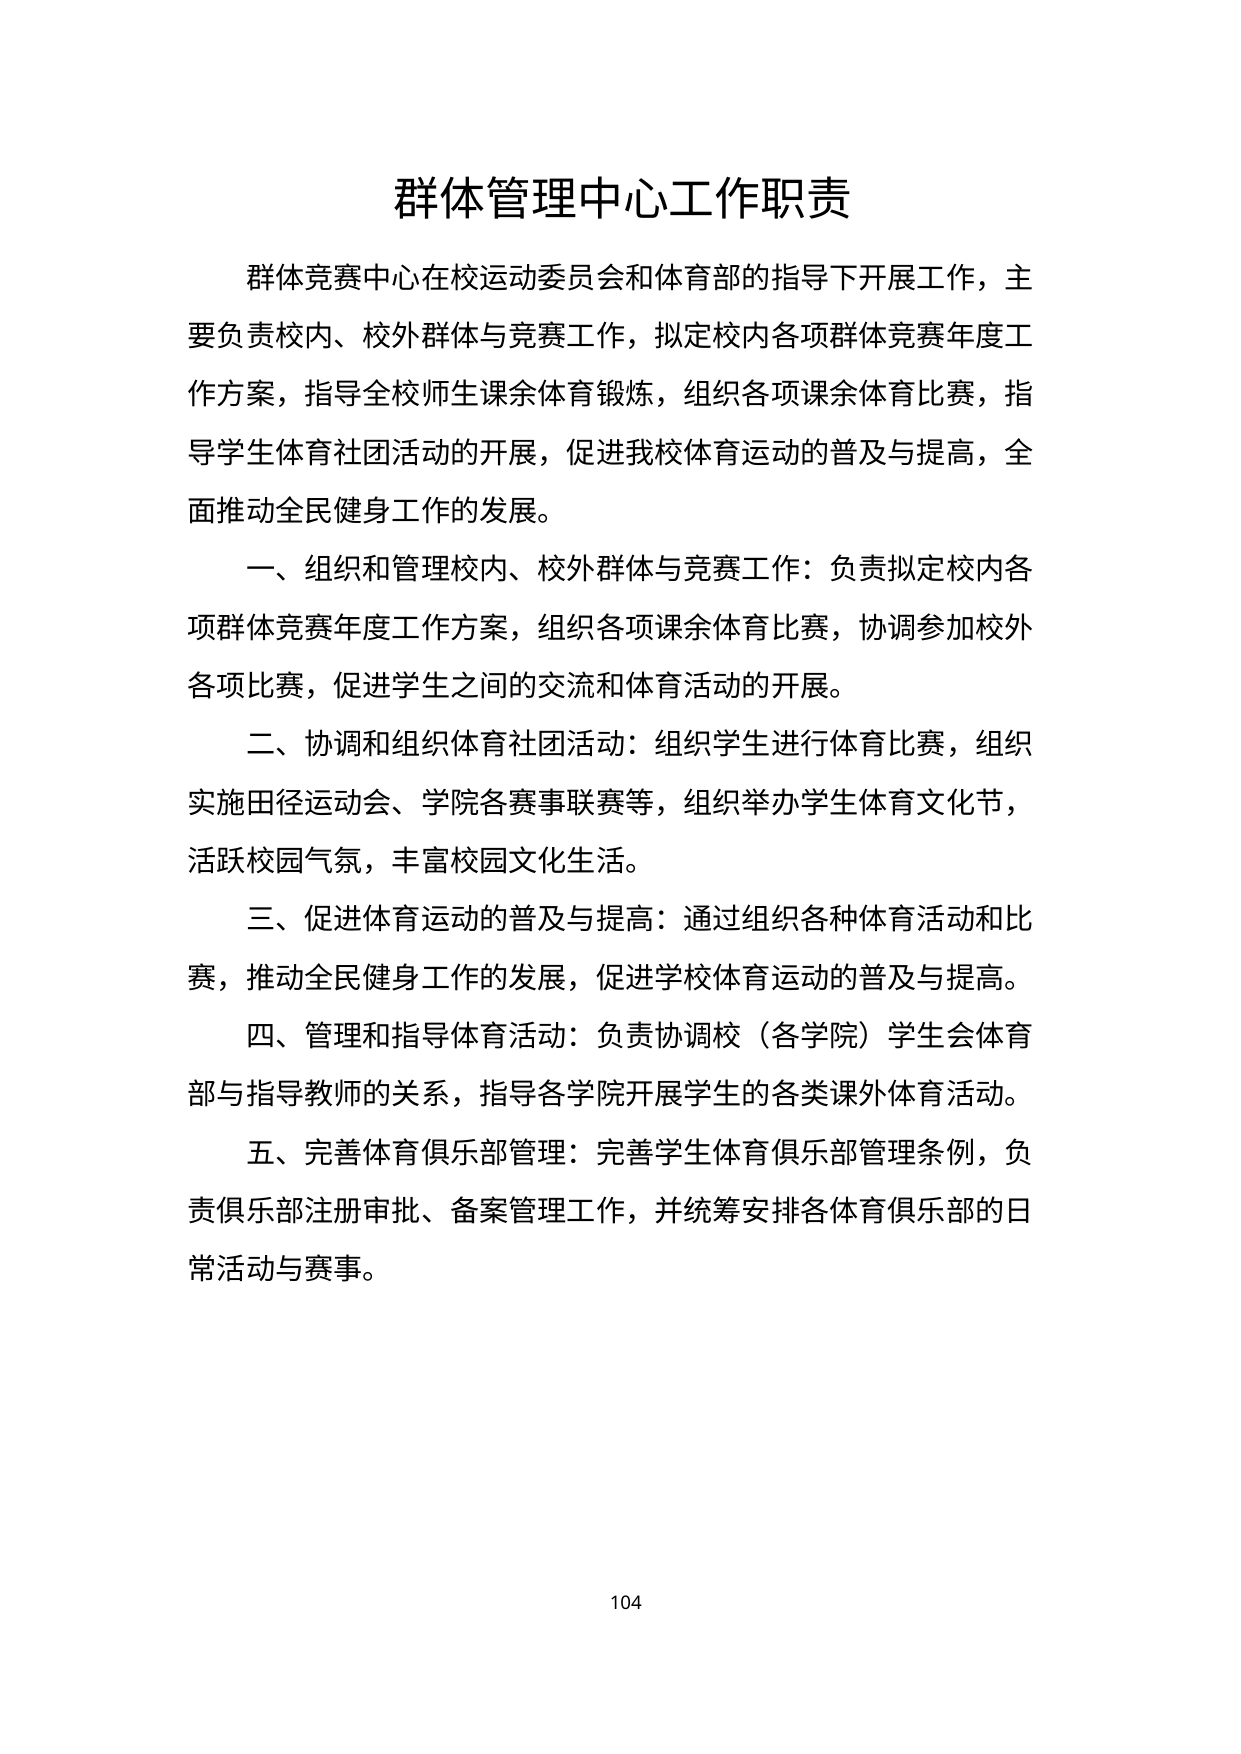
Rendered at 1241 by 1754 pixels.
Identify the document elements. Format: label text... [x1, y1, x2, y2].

text 二、‌协调和组织体育社团活动‌：组织学生进行体育比赛，组织实施田径运动会、学院各赛事联赛等，组织举办学生体育文化节，活跃校园气氛，丰富校园文化生活‌。 [187, 708, 1058, 883]
subtitle 群体管理中心工作职责 [187, 162, 1058, 229]
text 一、‌组织和管理校内、校外群体与竞赛工作‌：负责拟定校内各项群体竞赛年度工作方案，组织各项课余体育比赛，协调参加校外各项比赛，促进学生之间的交流和体育活动的开展‌。 [187, 533, 1058, 708]
text 三、‌促进体育运动的普及与提高‌：通过组织各种体育活动和比赛，推动全民健身工作的发展，促进学校体育运动的普及与提高‌。 [187, 883, 1058, 1000]
text 群体竞赛中心在校运动委员会和体育部的指导下开展工作，主要负责校内、校外群体与竞赛工作，拟定校内各项群体竞赛年度工作方案，指导全校师生课余体育锻炼，组织各项课余体育比赛，指导学生体育社团活动的开展，促进我校体育运动的普及与提高，全面推动全民健身工作的发展。 [187, 241, 1058, 533]
text 五、‌完善体育俱乐部管理‌：完善学生体育俱乐部管理条例，负责俱乐部注册审批、备案管理工作，并统筹安排各体育俱乐部的日常活动与赛事‌。 [187, 1116, 1058, 1291]
text 四、‌管理和指导体育活动‌：负责协调校（各学院）学生会体育部与指导教师的关系，指导各学院开展学生的各类课外体育活动。 [187, 1000, 1058, 1116]
